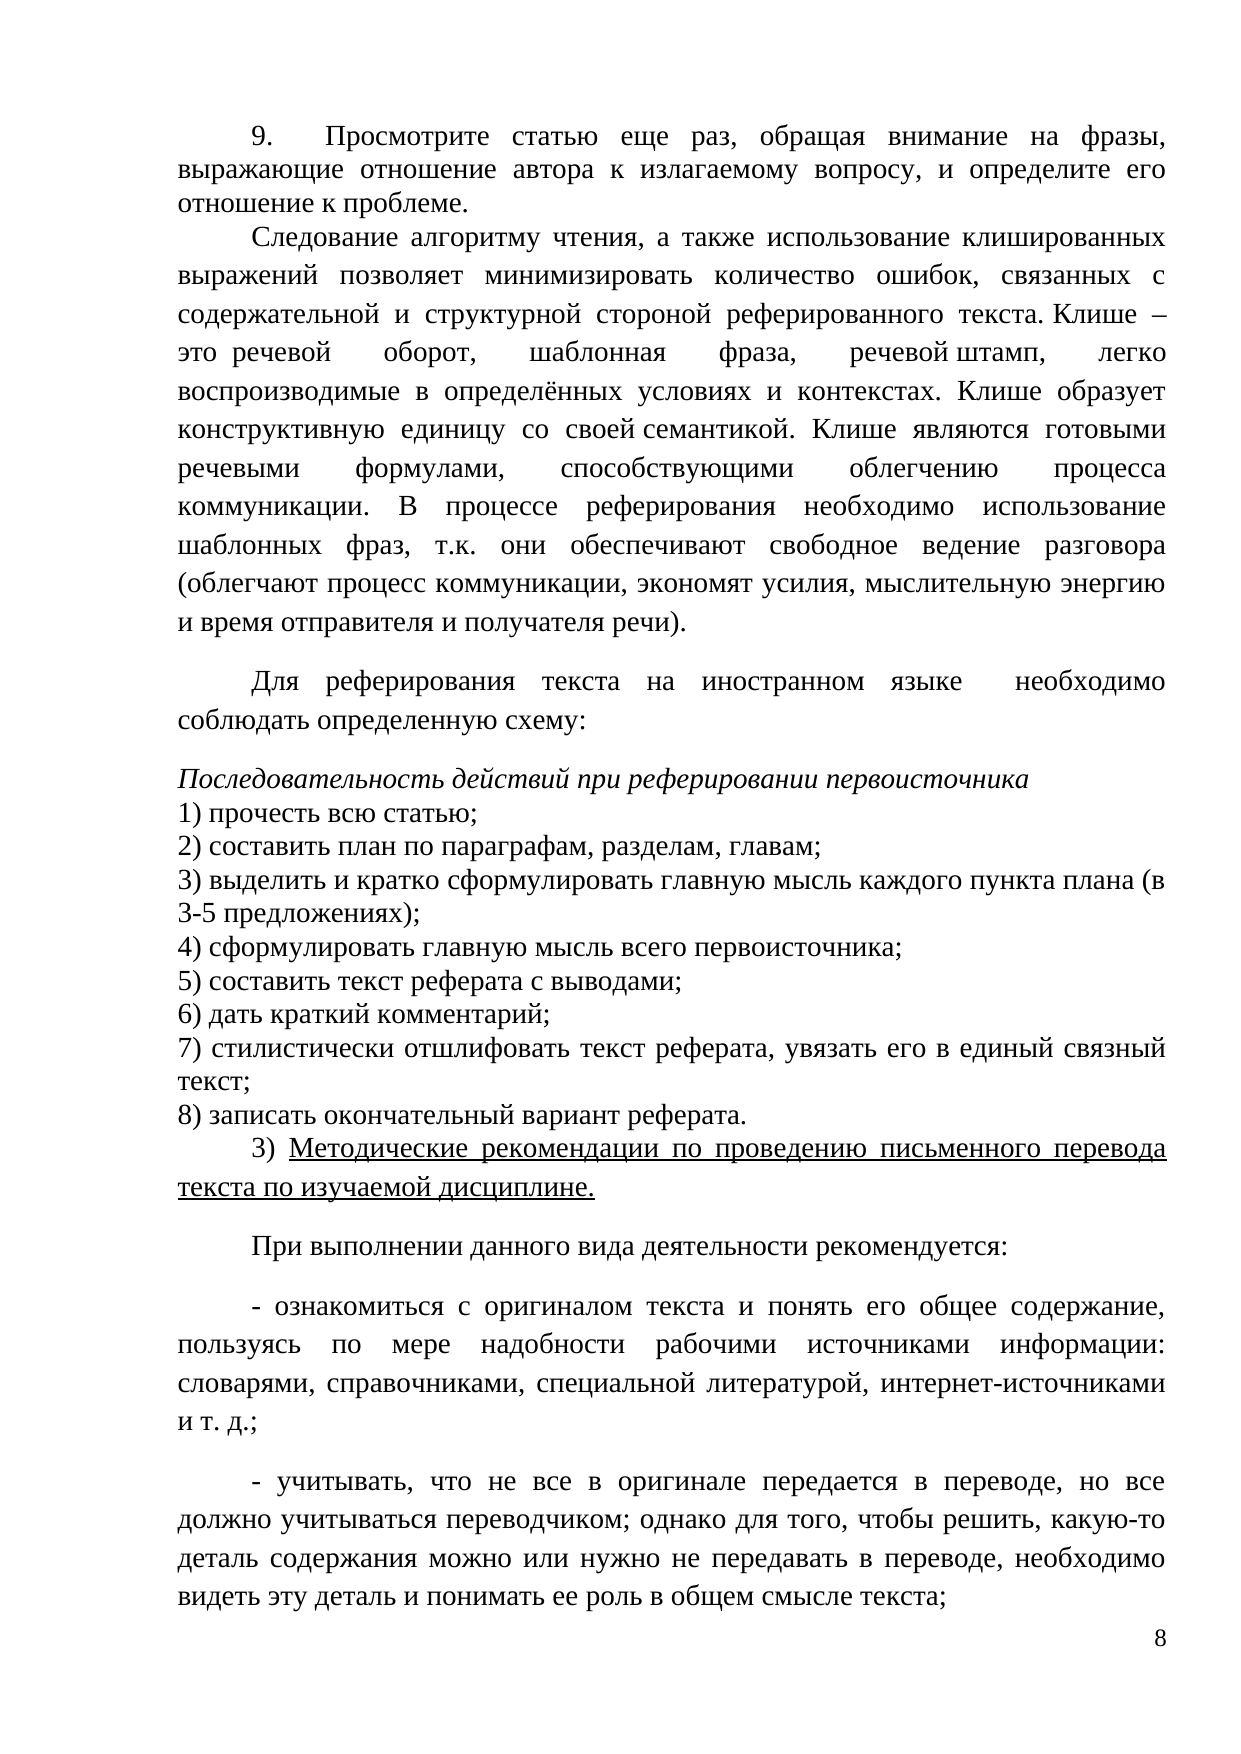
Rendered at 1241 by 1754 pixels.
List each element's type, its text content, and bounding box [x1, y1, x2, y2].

list Просмотрите статью еще раз, обращая внимание на фразы, выражающие отношение автора к излагаемому вопросу, и определите его отношение к проблеме. [177, 118, 1167, 219]
text 1) прочесть всю статью; [103, 795, 1167, 828]
text 2) составить план по параграфам, разделам, главам; [103, 828, 1167, 862]
text Следование алгоритму чтения, а также использование клишированных выражений позволяет минимизировать количество ошибок, связанных с содержательной и структурной стороной реферированного текста. Клише – это речевой оборот, шаблонная фраза, речевой штамп, легко воспроизводимые в определённых условиях и контекстах. Клише образует конструктивную единицу со своей семантикой. Клише являются готовыми речевыми формулами, способствующими облегчению процесса коммуникации. В процессе реферирования необходимо использование шаблонных фраз, т.к. они обеспечивают свободное ведение разговора (облегчают процесс коммуникации, экономят усилия, мыслительную энергию и время отправителя и получателя речи). [177, 219, 1167, 373]
text - ознакомиться с оригиналом текста и понять его общее содержание, пользуясь по мере надобности рабочими источниками информации: словарями, справочниками, специальной литературой, интернет-источниками и т. д.; [177, 1288, 1167, 1437]
text 3) выделить и кратко сформулировать главную мысль каждого пункта плана (в 3-5 предложениях); [177, 862, 1167, 929]
text 3) Методические рекомендации по проведению письменного перевода текста по изучаемой дисциплине. [177, 1130, 1167, 1202]
text 5) составить текст реферата с выводами; [103, 963, 1167, 996]
text Для реферирования текста на иностранном языке необходимо соблюдать определенную схему: [177, 663, 1167, 736]
text 6) дать краткий комментарий; [103, 996, 1167, 1030]
text 8) записать окончательный вариант реферата. [103, 1097, 1167, 1130]
text Следование алгоритму чтения, а также использование клишированных выражений позволяет минимизировать количество ошибок, связанных с содержательной и структурной стороной реферированного текста. Клише – это речевой оборот, шаблонная фраза, речевой штамп, легко воспроизводимые в определённых условиях и контекстах. Клише образует конструктивную единицу со своей семантикой. Клише являются готовыми речевыми формулами, способствующими облегчению процесса коммуникации. В процессе реферирования необходимо использование шаблонных фраз, т.к. они обеспечивают свободное ведение разговора (облегчают процесс коммуникации, экономят усилия, мыслительную энергию и время отправителя и получателя речи). [177, 406, 1167, 450]
text - учитывать, что не все в оригинале передается в переводе, но все должно учитываться переводчиком; однако для того, чтобы решить, какую-то деталь содержания можно или нужно не передавать в переводе, необходимо видеть эту деталь и понимать ее роль в общем смысле текста; [177, 1463, 1167, 1612]
text Последовательность действий при реферировании первоисточника [103, 761, 1167, 795]
text При выполнении данного вида деятельности рекомендуется: [177, 1228, 1167, 1262]
text 7) стилистически отшлифовать текст реферата, увязать его в единый связный текст; [177, 1030, 1167, 1097]
text 4) сформулировать главную мысль всего первоисточника; [103, 929, 1167, 963]
text Следование алгоритму чтения, а также использование клишированных выражений позволяет минимизировать количество ошибок, связанных с содержательной и структурной стороной реферированного текста. Клише – это речевой оборот, шаблонная фраза, речевой штамп, легко воспроизводимые в определённых условиях и контекстах. Клише образует конструктивную единицу со своей семантикой. Клише являются готовыми речевыми формулами, способствующими облегчению процесса коммуникации. В процессе реферирования необходимо использование шаблонных фраз, т.к. они обеспечивают свободное ведение разговора (облегчают процесс коммуникации, экономят усилия, мыслительную энергию и время отправителя и получателя речи). [177, 483, 1167, 638]
